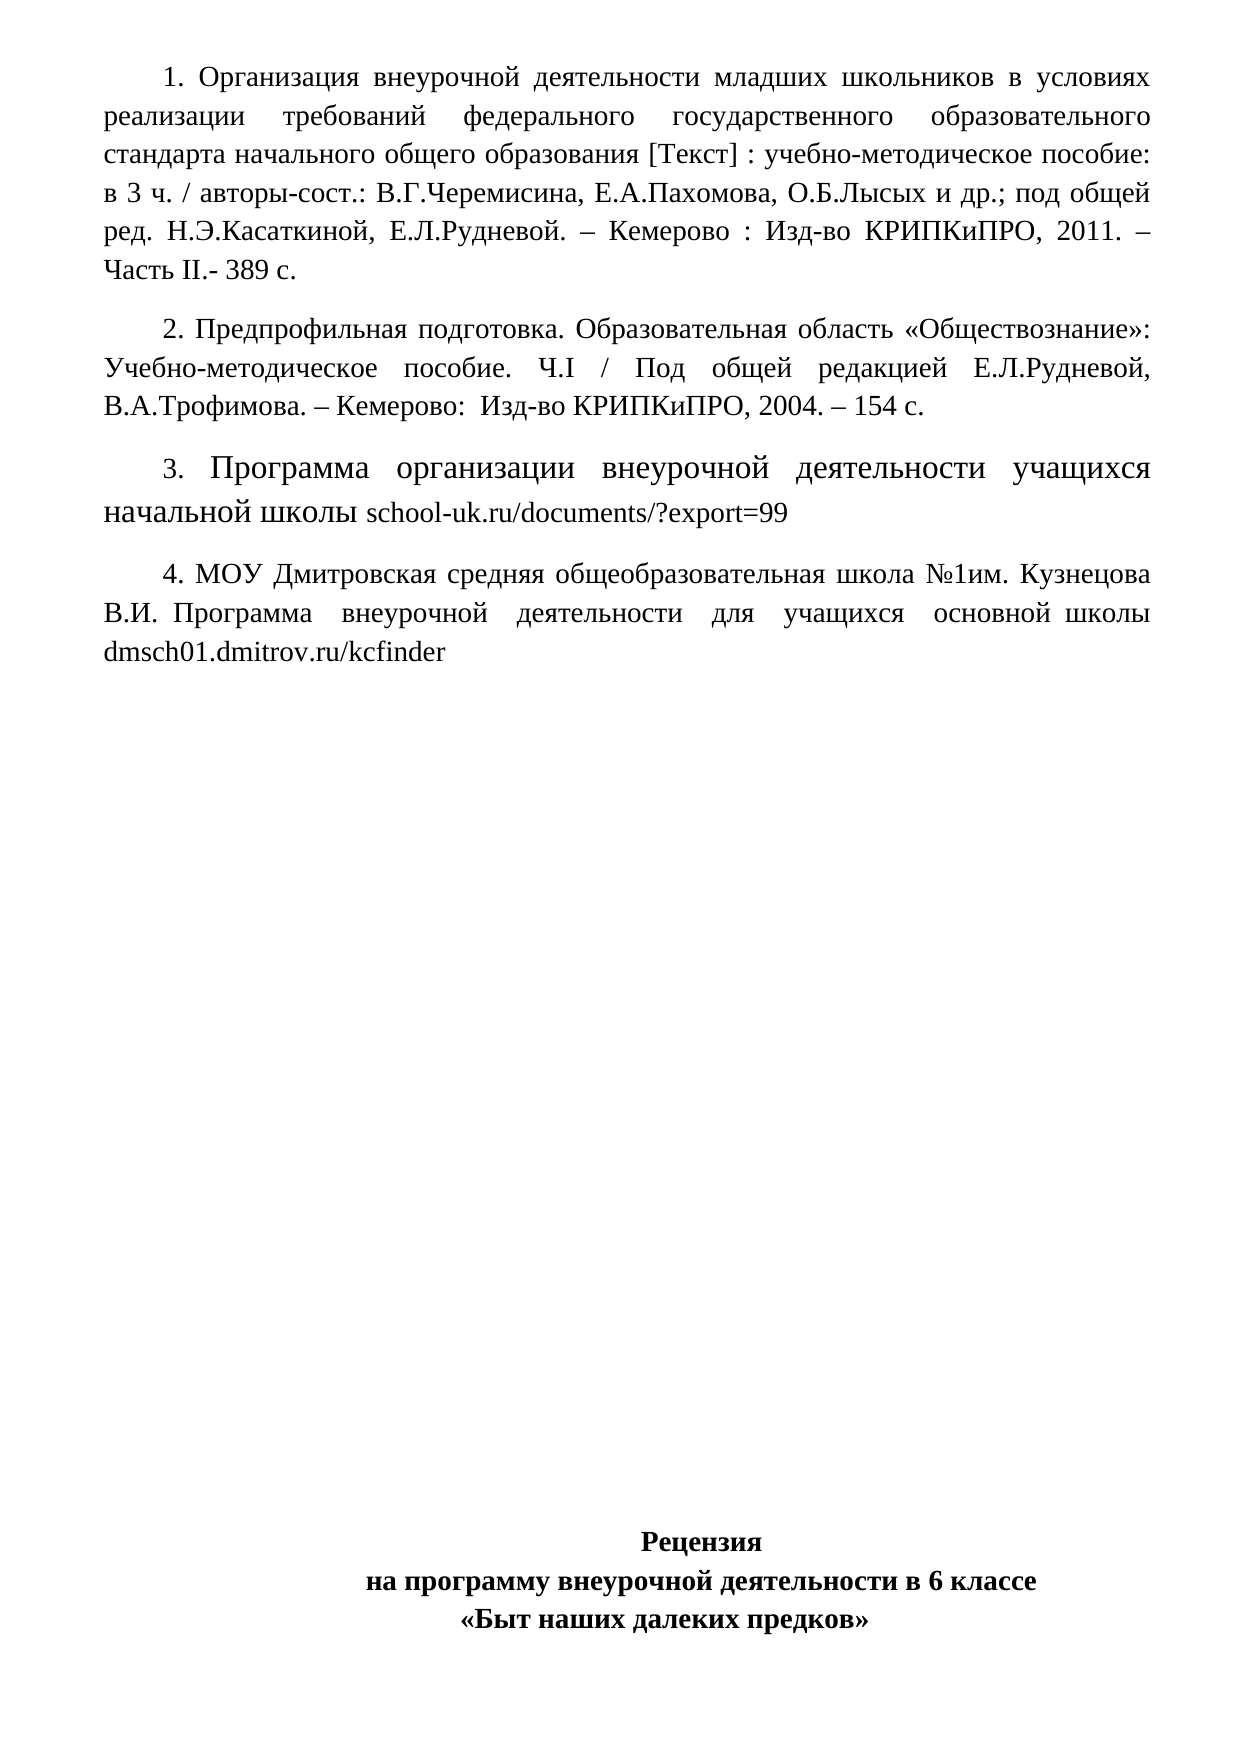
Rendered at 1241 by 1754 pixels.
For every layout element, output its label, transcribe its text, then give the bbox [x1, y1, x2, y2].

text Рецензия [251, 1524, 1152, 1558]
text 4. МОУ Дмитровская средняя общеобразовательная школа №1им. Кузнецова В.И. Программа внеурочной деятельности для учащихся основной школы dmsch01.dmitrov.ru/kcfinder [103, 557, 1152, 667]
text 2. Предпрофильная подготовка. Образовательная область «Обществознание»: Учебно-методическое пособие. Ч.I / Под общей редакцией Е.Л.Рудневой, В.А.Трофимова. – Кемерово: Изд-во КРИПКиПРО, 2004. – 154 с. [103, 311, 1152, 422]
text 1. Организация внеурочной деятельности младших школьников в условиях реализации требований федерального государственного образовательного стандарта начального общего образования [Текст] : учебно-методическое пособие: в 3 ч. / авторы-сост.: В.Г.Черемисина, Е.А.Пахомова, О.Б.Лысых и др.; под общей ред. Н.Э.Касаткиной, Е.Л.Рудневой. – Кемерово : Изд-во КРИПКиПРО, 2011. – Часть II.- 389 с. [103, 59, 1152, 285]
text 3. Программа организации внеурочной деятельности учащихся начальной школы school-uk.ru/documents/?export=99 [103, 448, 1152, 530]
text на программу внеурочной деятельности в 6 классе [251, 1563, 1152, 1596]
text «Быт наших далеких предков» [177, 1601, 1152, 1635]
